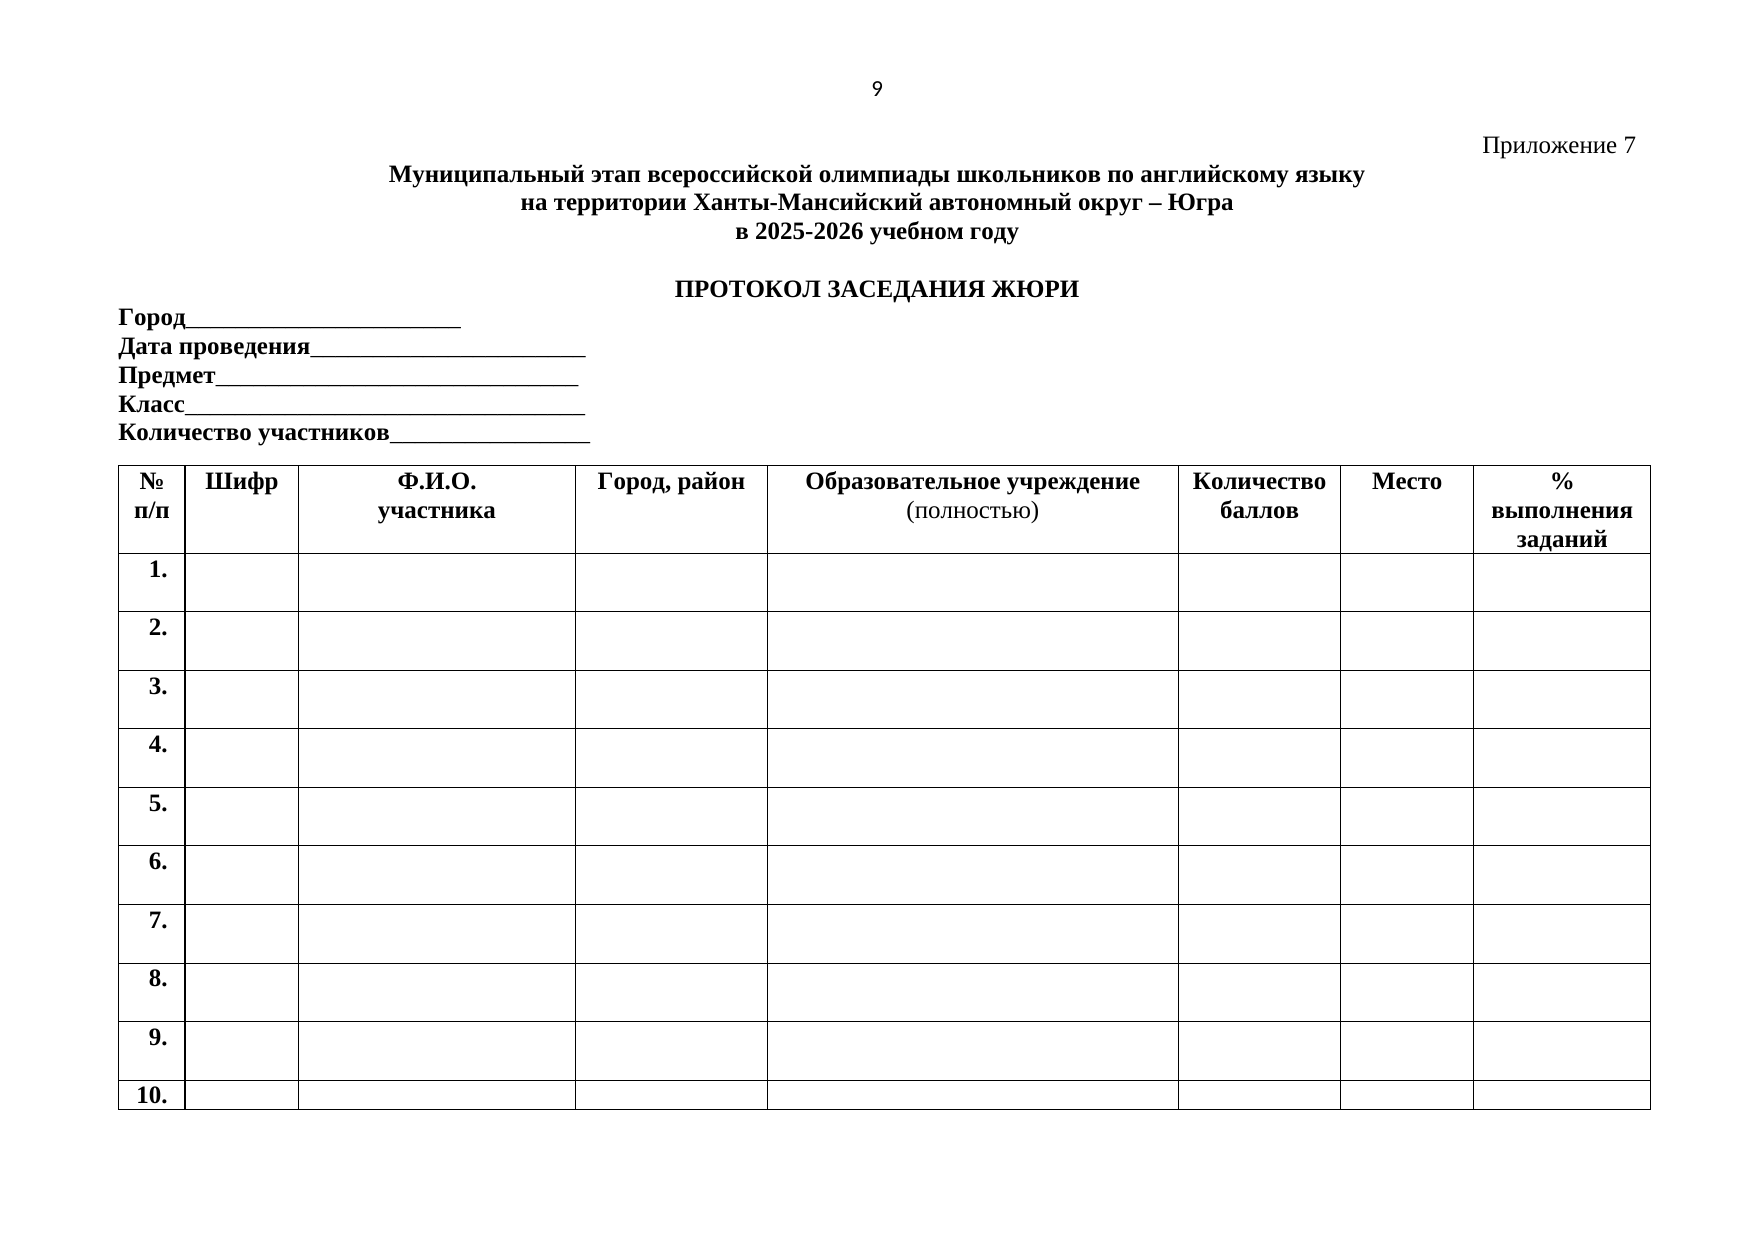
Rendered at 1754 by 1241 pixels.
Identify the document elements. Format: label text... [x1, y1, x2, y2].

table_header Город, район [576, 466, 767, 553]
table_cell [1179, 1081, 1340, 1109]
table_cell [1341, 671, 1473, 728]
table_cell [1179, 671, 1340, 728]
table_cell [1341, 905, 1473, 962]
table_cell [1474, 612, 1650, 670]
table_cell [1474, 788, 1650, 845]
table_cell [1179, 729, 1340, 787]
table_cell [1341, 788, 1473, 845]
table_cell [576, 1081, 767, 1109]
table_cell [576, 964, 767, 1021]
table_cell [576, 905, 767, 962]
table_cell [186, 729, 298, 787]
table_header Образовательное учреждение (полностью) [768, 466, 1178, 553]
table_cell [576, 612, 767, 670]
table_cell [299, 788, 575, 845]
table_cell [1474, 964, 1650, 1021]
table_header Количество баллов [1179, 466, 1340, 553]
table_cell [186, 788, 298, 845]
table_header № п/п [119, 466, 184, 553]
table_cell [1474, 1022, 1650, 1079]
table_cell [299, 612, 575, 670]
table_cell [1341, 554, 1473, 611]
table_header Ф.И.О. участника [299, 466, 575, 553]
table_cell [186, 905, 298, 962]
table_cell [1179, 788, 1340, 845]
text Количество участников________________ [118, 417, 1636, 446]
table_cell [768, 1081, 1178, 1109]
table_cell [1341, 1022, 1473, 1079]
table_cell [186, 671, 298, 728]
table_header Место [1341, 466, 1473, 553]
table_cell [119, 905, 184, 962]
table_cell [768, 964, 1178, 1021]
table_cell [1474, 729, 1650, 787]
table_cell [768, 788, 1178, 845]
table_cell [1179, 554, 1340, 611]
table_cell [1341, 846, 1473, 904]
table_cell [299, 671, 575, 728]
text Муниципальный этап всероссийской олимпиады школьников по английскому языку [118, 159, 1636, 187]
table_cell [186, 846, 298, 904]
table_cell [576, 846, 767, 904]
table_cell [119, 964, 184, 1021]
text Дата проведения______________________ [118, 331, 1636, 360]
table_cell [1474, 671, 1650, 728]
table_cell [768, 554, 1178, 611]
table_header % выполнения заданий [1474, 466, 1650, 553]
table_cell [1474, 905, 1650, 962]
table_cell [1179, 612, 1340, 670]
table_cell [1474, 1081, 1650, 1109]
table_cell [119, 1081, 184, 1109]
table_cell [576, 1022, 767, 1079]
table_cell [768, 612, 1178, 670]
table_cell [1341, 612, 1473, 670]
table_cell [186, 1022, 298, 1079]
text Предмет_____________________________ [118, 360, 1636, 389]
table_cell [1179, 905, 1340, 962]
table_cell [768, 846, 1178, 904]
table_cell [119, 671, 184, 728]
table_cell [119, 612, 184, 670]
table_cell [186, 1081, 298, 1109]
table_cell [576, 554, 767, 611]
table_cell [299, 1022, 575, 1079]
text ПРОТОКОЛ ЗАСЕДАНИЯ ЖЮРИ [118, 274, 1636, 302]
table_cell [119, 846, 184, 904]
table_cell [299, 554, 575, 611]
table_cell [1179, 964, 1340, 1021]
table_cell [119, 1022, 184, 1079]
table_cell [1341, 964, 1473, 1021]
table_cell [576, 788, 767, 845]
table_cell [186, 964, 298, 1021]
text Город______________________ [118, 302, 1636, 331]
table_cell [1179, 846, 1340, 904]
table_cell [299, 846, 575, 904]
table_cell [768, 729, 1178, 787]
table_cell [1341, 1081, 1473, 1109]
text Класс________________________________ [118, 389, 1636, 417]
table_cell [299, 1081, 575, 1109]
table_cell [768, 671, 1178, 728]
table_cell [299, 964, 575, 1021]
table_cell [119, 554, 184, 611]
text Приложение 7 [118, 130, 1636, 159]
text на территории Ханты-Мансийский автономный округ – Югра [118, 187, 1636, 216]
table_cell [1179, 1022, 1340, 1079]
table_cell [299, 729, 575, 787]
table_cell [119, 788, 184, 845]
table_cell [186, 554, 298, 611]
table_cell [1341, 729, 1473, 787]
table_cell [576, 671, 767, 728]
text в 2025-2026 учебном году [118, 216, 1636, 245]
table_header Шифр [186, 466, 298, 553]
table_cell [299, 905, 575, 962]
table_cell [576, 729, 767, 787]
table_cell [768, 905, 1178, 962]
table_cell [119, 729, 184, 787]
table_cell [1474, 554, 1650, 611]
table_cell [186, 612, 298, 670]
table_cell [1474, 846, 1650, 904]
table_cell [768, 1022, 1178, 1079]
